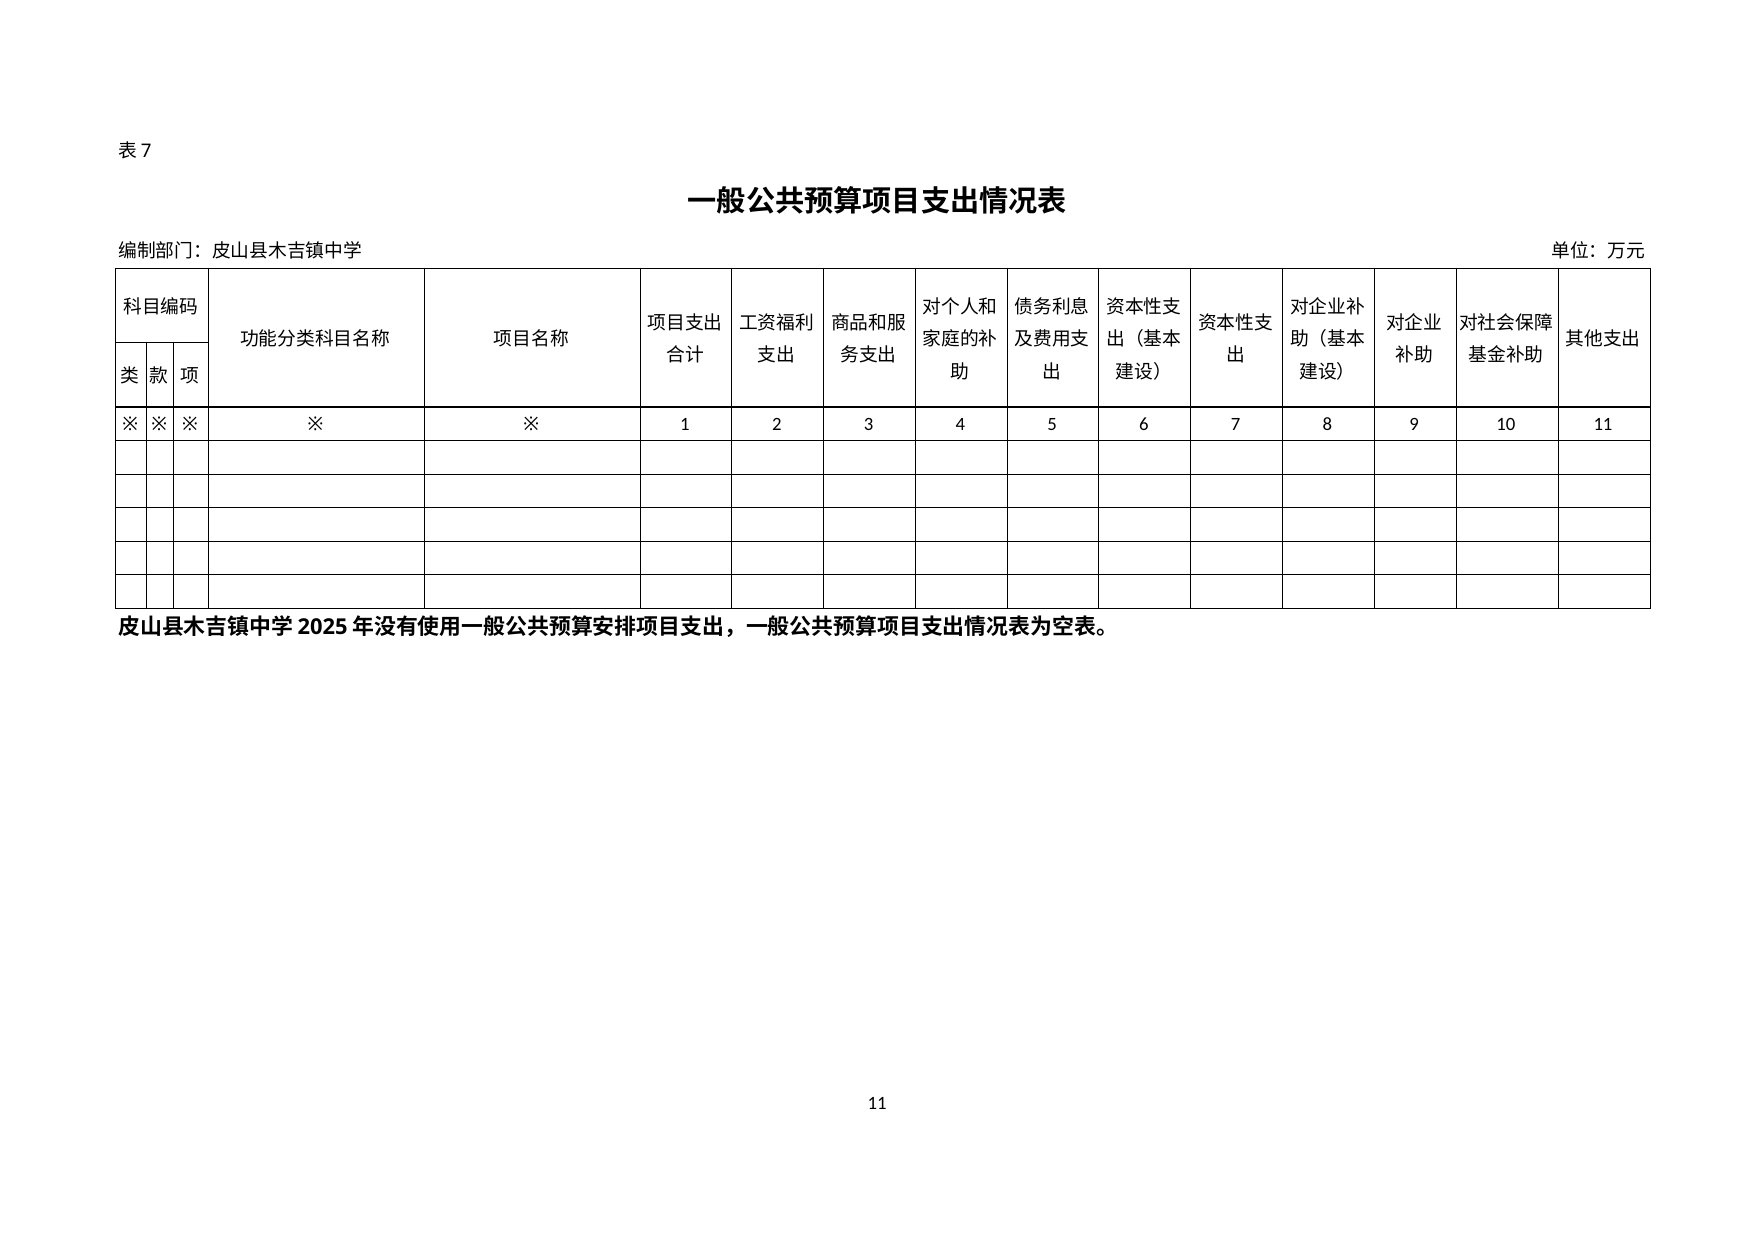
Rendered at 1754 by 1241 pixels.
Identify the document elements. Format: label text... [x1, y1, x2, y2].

table_cell [1283, 441, 1374, 473]
table_cell [916, 475, 1007, 507]
table_cell [147, 475, 173, 507]
table_cell [732, 441, 823, 473]
table_cell [641, 575, 731, 608]
table_cell [1457, 441, 1558, 473]
table_cell [824, 508, 915, 541]
table_cell [916, 575, 1007, 608]
table_cell [1191, 475, 1282, 507]
table_cell [1375, 575, 1456, 608]
table_cell [732, 475, 823, 507]
table_cell [1559, 542, 1650, 574]
table_cell [147, 441, 173, 473]
table_cell [116, 575, 146, 608]
table_cell [425, 441, 640, 473]
table_cell [209, 542, 424, 574]
table_cell [1008, 441, 1098, 473]
table_cell [1283, 542, 1374, 574]
table_cell 债务利息及费用支出 [1008, 269, 1098, 406]
table_cell 3 [824, 408, 915, 440]
table_cell [147, 542, 173, 574]
table_cell 科目编码 [116, 269, 208, 342]
table_cell [174, 542, 208, 574]
table_cell [641, 542, 731, 574]
table_cell [1099, 575, 1190, 608]
text 一般公共预算项目支出情况表 [118, 166, 1636, 231]
table_cell 6 [1099, 408, 1190, 440]
table_cell 8 [1283, 408, 1374, 440]
table_cell ※ [425, 408, 640, 440]
table_cell ※ [174, 408, 208, 440]
table_cell 资本性支出 [1191, 269, 1282, 406]
table_cell [1008, 575, 1098, 608]
table_cell [732, 508, 823, 541]
table_cell [425, 575, 640, 608]
table_cell [824, 441, 915, 473]
table_cell [1375, 475, 1456, 507]
table_cell [1191, 441, 1282, 473]
table_cell [1457, 575, 1558, 608]
table_cell [1099, 542, 1190, 574]
table_cell [174, 575, 208, 608]
table_cell [1191, 575, 1282, 608]
table_cell [824, 575, 915, 608]
table_cell [425, 542, 640, 574]
table_cell [174, 475, 208, 507]
table_cell [425, 475, 640, 507]
table_cell [1283, 475, 1374, 507]
table_cell 10 [1457, 408, 1558, 440]
table_cell 工资福利支出 [732, 269, 823, 406]
table_cell [1099, 508, 1190, 541]
table_header 单位：万元 [1456, 231, 1650, 267]
table_cell 对企业补助 [1375, 269, 1456, 406]
table_cell [1099, 441, 1190, 473]
table_cell 对个人和家庭的补助 [916, 269, 1007, 406]
table_cell [1191, 508, 1282, 541]
table_cell [1008, 542, 1098, 574]
table_cell [641, 475, 731, 507]
table_cell 对社会保障基金补助 [1457, 269, 1558, 406]
table_cell [174, 508, 208, 541]
table_cell [1375, 542, 1456, 574]
table_cell [209, 508, 424, 541]
table_header 编制部门：皮山县木吉镇中学 [116, 231, 1456, 267]
table_cell [147, 575, 173, 608]
table_cell 对企业补助（基本建设） [1283, 269, 1374, 406]
table_cell [209, 441, 424, 473]
text 皮山县木吉镇中学2025年没有使用一般公共预算安排项目支出，一般公共预算项目支出情况表为空表。 [118, 609, 1636, 641]
table_cell [116, 508, 146, 541]
table_cell [641, 441, 731, 473]
table_cell [1008, 475, 1098, 507]
table_cell [209, 575, 424, 608]
table_cell [1559, 508, 1650, 541]
table_cell [916, 542, 1007, 574]
table_cell 商品和服务支出 [824, 269, 915, 406]
table_cell ※ [116, 408, 146, 440]
table_cell 功能分类科目名称 [209, 269, 424, 406]
table_cell [1283, 508, 1374, 541]
table_cell [1375, 441, 1456, 473]
table_cell 项目名称 [425, 269, 640, 406]
table_cell 其他支出 [1559, 269, 1650, 406]
table_cell [1099, 475, 1190, 507]
table_cell [116, 475, 146, 507]
table_cell ※ [209, 408, 424, 440]
table_cell 资本性支出（基本建设） [1099, 269, 1190, 406]
table_cell [824, 542, 915, 574]
table_cell [209, 475, 424, 507]
table_cell 项目支出合计 [641, 269, 731, 406]
table_cell [824, 475, 915, 507]
table_cell [1283, 575, 1374, 608]
table_cell 4 [916, 408, 1007, 440]
table_cell [732, 575, 823, 608]
table_cell [116, 542, 146, 574]
table_cell [1457, 475, 1558, 507]
table_cell [1559, 441, 1650, 473]
table_cell 项 [174, 343, 208, 406]
table_cell [1559, 475, 1650, 507]
table_cell [1191, 542, 1282, 574]
table_cell 类 [116, 343, 146, 406]
table_cell 2 [732, 408, 823, 440]
table_cell ※ [147, 408, 173, 440]
text 表7 [118, 133, 1636, 166]
table_cell 7 [1191, 408, 1282, 440]
table_cell [174, 441, 208, 473]
table_cell [1457, 542, 1558, 574]
table_cell [147, 508, 173, 541]
table_cell [1008, 508, 1098, 541]
table_cell [732, 542, 823, 574]
table_cell [1559, 575, 1650, 608]
table_cell [916, 508, 1007, 541]
table_cell 5 [1008, 408, 1098, 440]
table_cell [641, 508, 731, 541]
table_cell [116, 441, 146, 473]
table_cell [425, 508, 640, 541]
table_cell [1457, 508, 1558, 541]
table_cell 11 [1559, 408, 1650, 440]
table_cell 1 [641, 408, 731, 440]
table_cell [1375, 508, 1456, 541]
table_cell [916, 441, 1007, 473]
table_cell 款 [147, 343, 173, 406]
table_cell 9 [1375, 408, 1456, 440]
